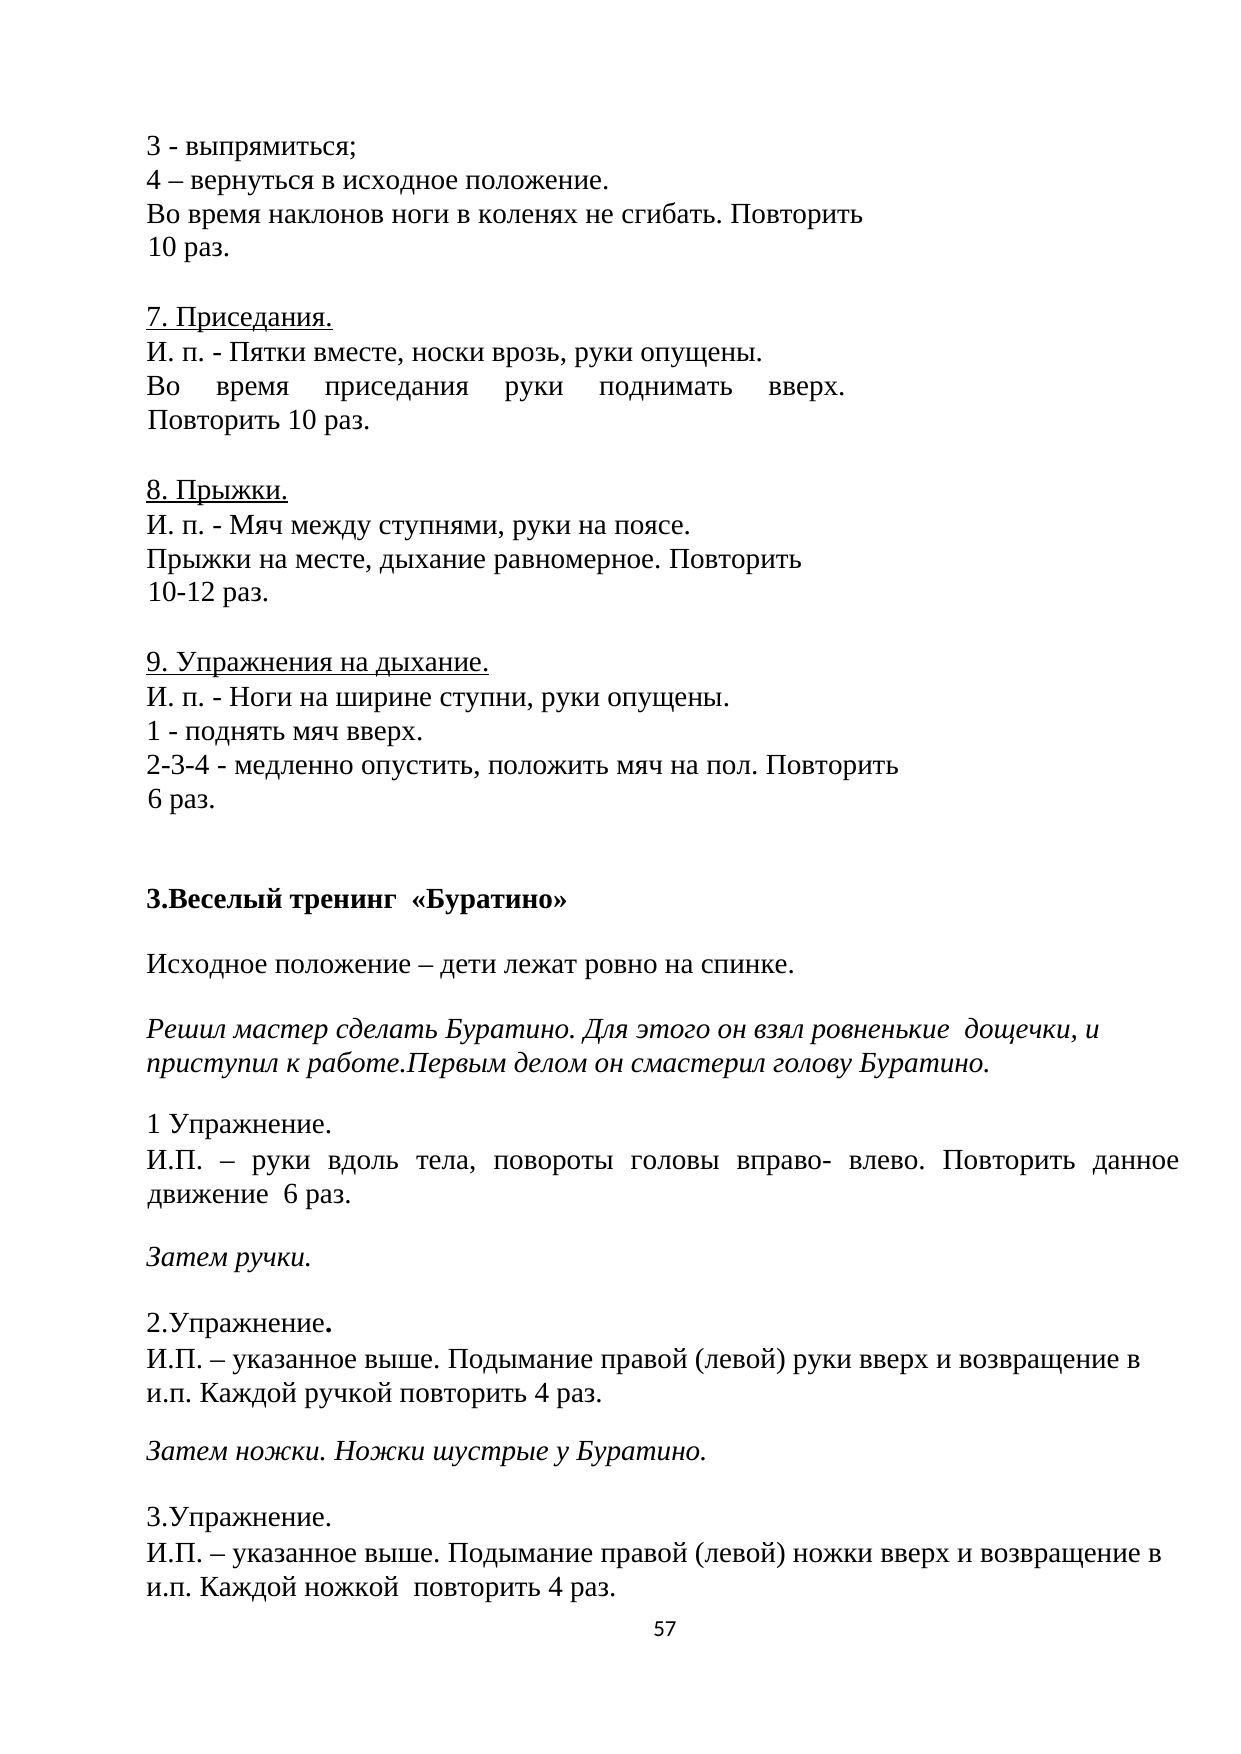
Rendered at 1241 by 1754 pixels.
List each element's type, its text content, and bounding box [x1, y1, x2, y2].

text И.П. – указанное выше. Подымание правой (левой) руки вверх и возвращение в [146, 1341, 1181, 1374]
text И. п. - Пятки вместе, носки врозь, руки опущены. [146, 334, 1181, 368]
text 1 Упражнение. [146, 1106, 1181, 1139]
text Прыжки на месте, дыхание равномерное. Повторить 10-12 раз. [146, 541, 803, 608]
text 3.Упражнение. [146, 1499, 1181, 1533]
text Исходное положение – дети лежат ровно на спинке. [146, 946, 1181, 980]
text И. п. - Ноги на ширине ступни, руки опущены. [146, 679, 1181, 713]
text и.п. Каждой ручкой повторить 4 раз. [146, 1375, 1181, 1409]
text 2-3-4 - медленно опустить, положить мяч на пол. Повторить 6 раз. [146, 747, 900, 814]
text Затем ножки. Ножки шустрые у Буратино. [146, 1433, 1240, 1467]
text Решил мастер сделать Буратино. Для этого он взял ровненькие дощечки, и [146, 1011, 1240, 1045]
text 2.Упражнение. [146, 1305, 1181, 1338]
text и.п. Каждой ножкой повторить 4 раз. [146, 1569, 1181, 1603]
text 1 - поднять мяч вверх. [146, 713, 1181, 747]
text И.П. – руки вдоль тела, повороты головы вправо- влево. Повторить данное движение 6 раз. [146, 1142, 1181, 1209]
text 3.Веселый тренинг «Буратино» [146, 881, 1189, 915]
list Упражнения на дыхание. [146, 644, 890, 678]
text И. п. - Мяч между ступнями, руки на поясе. [146, 507, 1181, 540]
list – вернуться в исходное положение. [146, 162, 1181, 195]
text Во время приседания руки поднимать вверх. Повторить 10 раз. [146, 368, 846, 436]
text И.П. – указанное выше. Подымание правой (левой) ножки вверх и возвращение в [146, 1535, 1181, 1569]
text Во время наклонов ноги в коленях не сгибать. Повторить 10 раз. [146, 196, 864, 263]
text приступил к работе.Первым делом он смастерил голову Буратино. [146, 1045, 1240, 1079]
text Затем ручки. [146, 1239, 1240, 1272]
list Прыжки. [146, 472, 890, 506]
list - выпрямиться; [146, 128, 1181, 161]
list Приседания. [146, 299, 890, 333]
